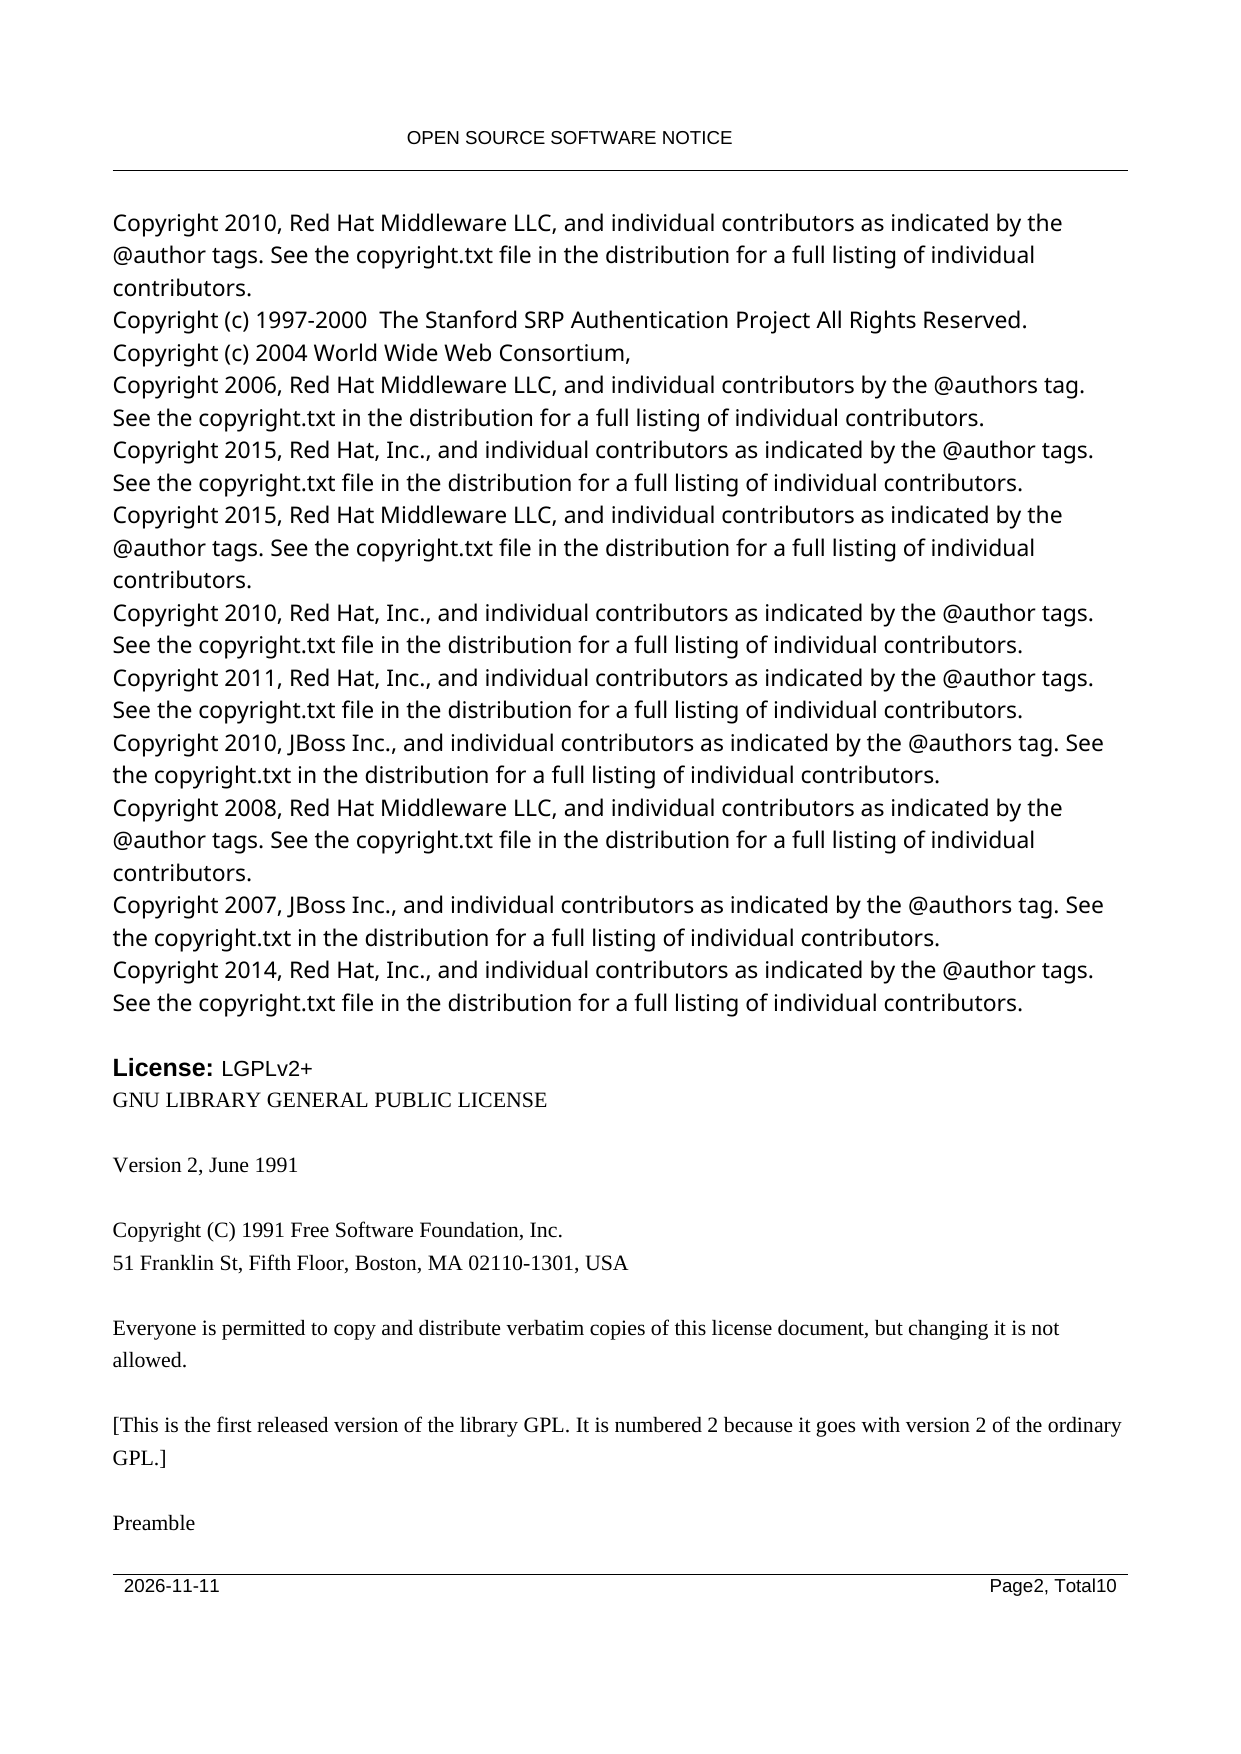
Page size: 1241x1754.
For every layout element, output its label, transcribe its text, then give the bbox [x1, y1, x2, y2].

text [112, 206, 1128, 1051]
text License: LGPLv2+ [112, 1051, 1128, 1084]
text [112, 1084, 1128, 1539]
